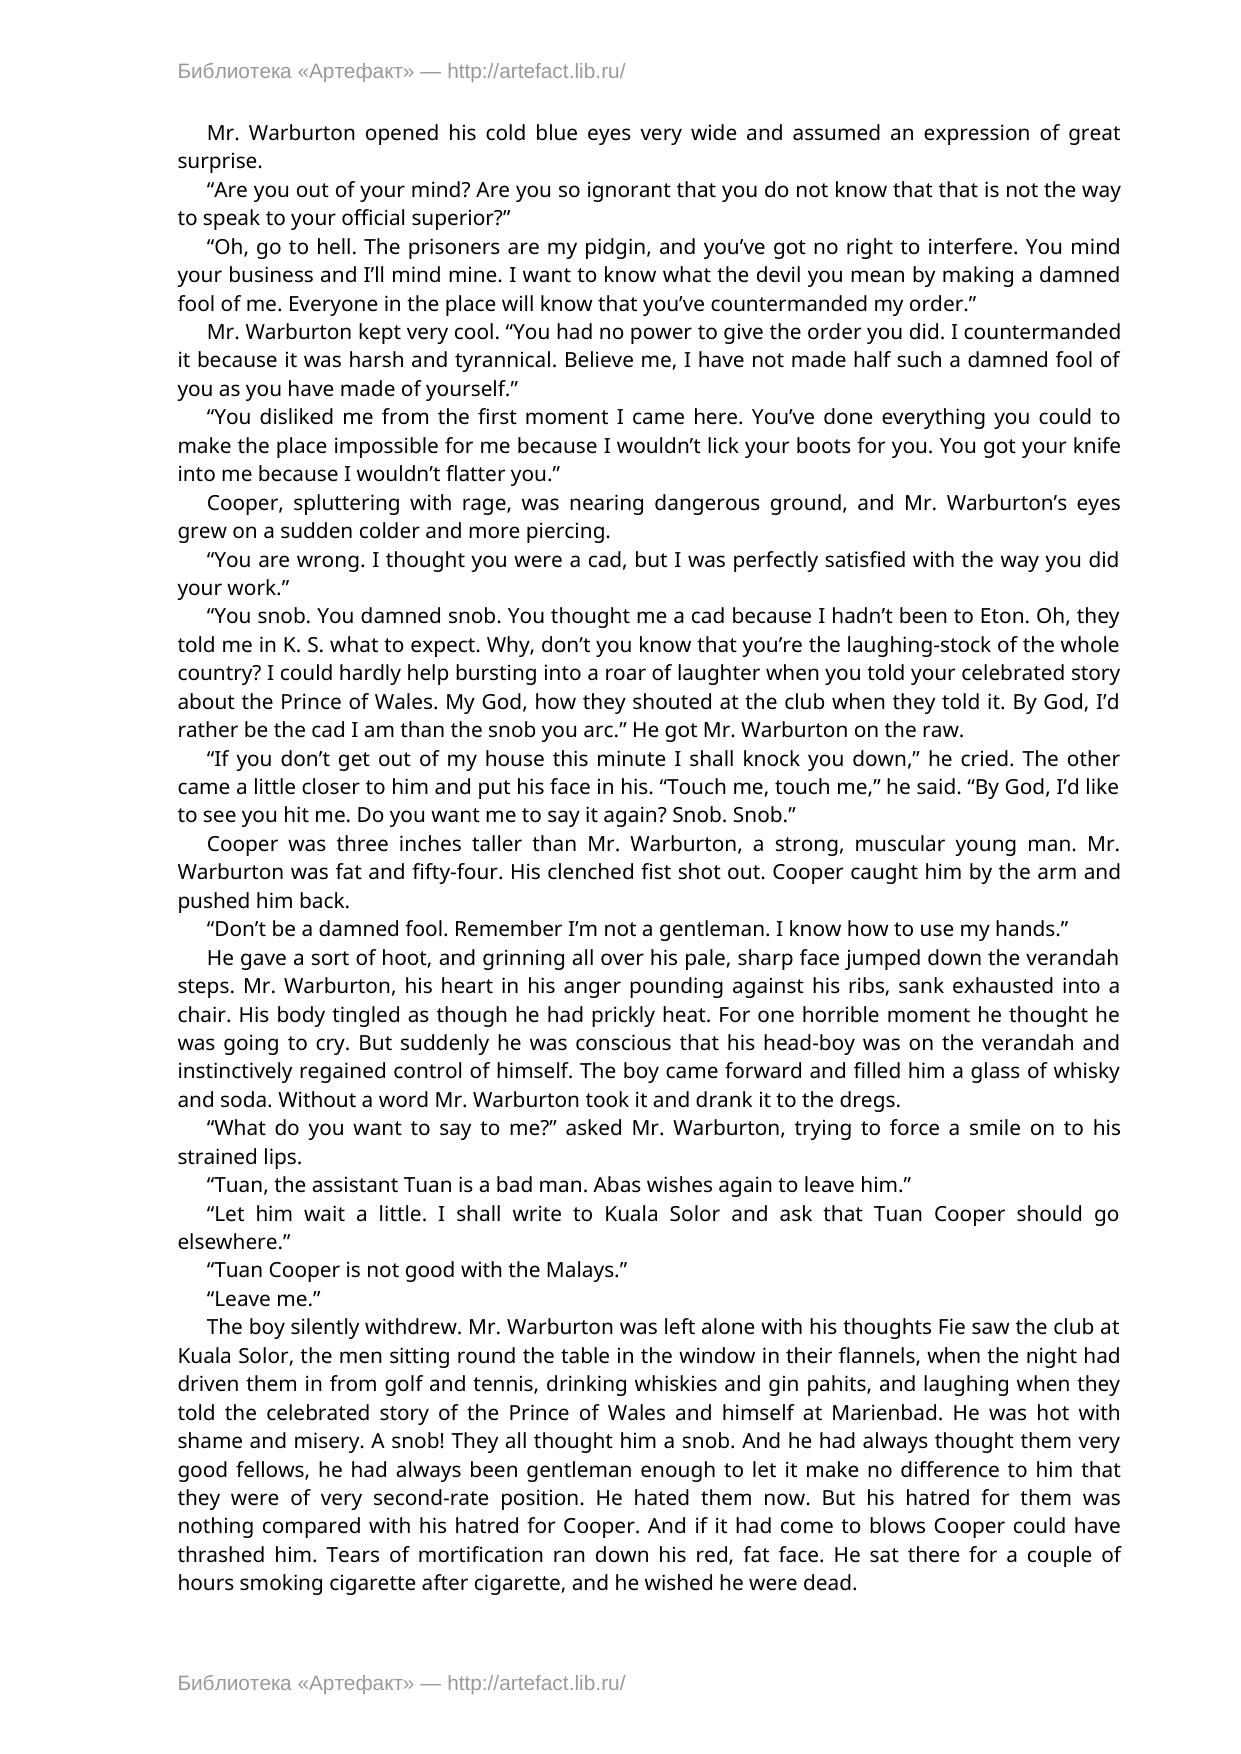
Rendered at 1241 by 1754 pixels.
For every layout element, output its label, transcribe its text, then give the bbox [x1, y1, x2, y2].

text “Leave me.” [177, 1284, 1122, 1312]
text Cooper was three inches taller than Mr. Warburton, a strong, muscular young man. Mr. Warburton was fat and fifty-four. His clenched fist shot out. Cooper caught him by the arm and pushed him back. [177, 829, 1122, 914]
text Mr. Warburton kept very cool. “You had no power to give the order you did. I countermanded it because it was harsh and tyrannical. Believe me, I have not made half such a damned fool of you as you have made of yourself.” [177, 317, 1122, 402]
text “Are you out of your mind? Are you so ignorant that you do not know that that is not the way to speak to your official superior?” [177, 175, 1122, 232]
text Cooper, spluttering with rage, was nearing dangerous ground, and Mr. Warburton’s eyes grew on a sudden colder and more piercing. [177, 488, 1122, 545]
text Mr. Warburton opened his cold blue eyes very wide and assumed an expression of great surprise. [177, 118, 1122, 175]
text “If you don’t get out of my house this minute I shall knock you down,” he cried. The other came a little closer to him and put his face in his. “Touch me, touch me,” he said. “By God, I’d like to see you hit me. Do you want me to say it again? Snob. Snob.” [177, 744, 1122, 829]
text “You snob. You damned snob. You thought me a cad because I hadn’t been to Eton. Oh, they told me in K. S. what to expect. Why, don’t you know that you’re the laughing-stock of the whole country? I could hardly help bursting into a roar of laughter when you told your celebrated story about the Prince of Wales. My God, how they shouted at the club when they told it. By God, I’d rather be the cad I am than the snob you arc.” He got Mr. Warburton on the raw. [177, 602, 1122, 744]
text He gave a sort of hoot, and grinning all over his pale, sharp face jumped down the verandah steps. Mr. Warburton, his heart in his anger pounding against his ribs, sank exhausted into a chair. His body tingled as though he had prickly heat. For one horrible moment he thought he was going to cry. But suddenly he was conscious that his head-boy was on the verandah and instinctively regained control of himself. The boy came forward and filled him a glass of whisky and soda. Without a word Mr. Warburton took it and drank it to the dregs. [177, 943, 1122, 1113]
text The boy silently withdrew. Mr. Warburton was left alone with his thoughts Fie saw the club at Kuala Solor, the men sitting round the table in the window in their flannels, when the night had driven them in from golf and tennis, drinking whiskies and gin pahits, and laughing when they told the celebrated story of the Prince of Wales and himself at Marienbad. He was hot with shame and misery. A snob! They all thought him a snob. And he had always thought them very good fellows, he had always been gentleman enough to let it make no difference to him that they were of very second-rate position. He hated them now. But his hatred for them was nothing compared with his hatred for Cooper. And if it had come to blows Cooper could have thrashed him. Tears of mortification ran down his red, fat face. He sat there for a couple of hours smoking cigarette after cigarette, and he wished he were dead. [177, 1312, 1122, 1597]
text “Don’t be a damned fool. Remember I’m not a gentleman. I know how to use my hands.” [177, 914, 1122, 943]
text “You are wrong. I thought you were a cad, but I was perfectly satisfied with the way you did your work.” [177, 545, 1122, 602]
text “What do you want to say to me?” asked Mr. Warburton, trying to force a smile on to his strained lips. [177, 1113, 1122, 1170]
text “Tuan, the assistant Tuan is a bad man. Abas wishes again to leave him.” [177, 1170, 1122, 1199]
text “Oh, go to hell. The prisoners are my pidgin, and you’ve got no right to interfere. You mind your business and I’ll mind mine. I want to know what the devil you mean by making a damned fool of me. Everyone in the place will know that you’ve countermanded my order.” [177, 232, 1122, 317]
text “Tuan Cooper is not good with the Malays.” [177, 1256, 1122, 1284]
text “You disliked me from the first moment I came here. You’ve done everything you could to make the place impossible for me because I wouldn’t lick your boots for you. You got your knife into me because I wouldn’t flatter you.” [177, 402, 1122, 488]
text “Let him wait a little. I shall write to Kuala Solor and ask that Tuan Cooper should go elsewhere.” [177, 1199, 1122, 1256]
